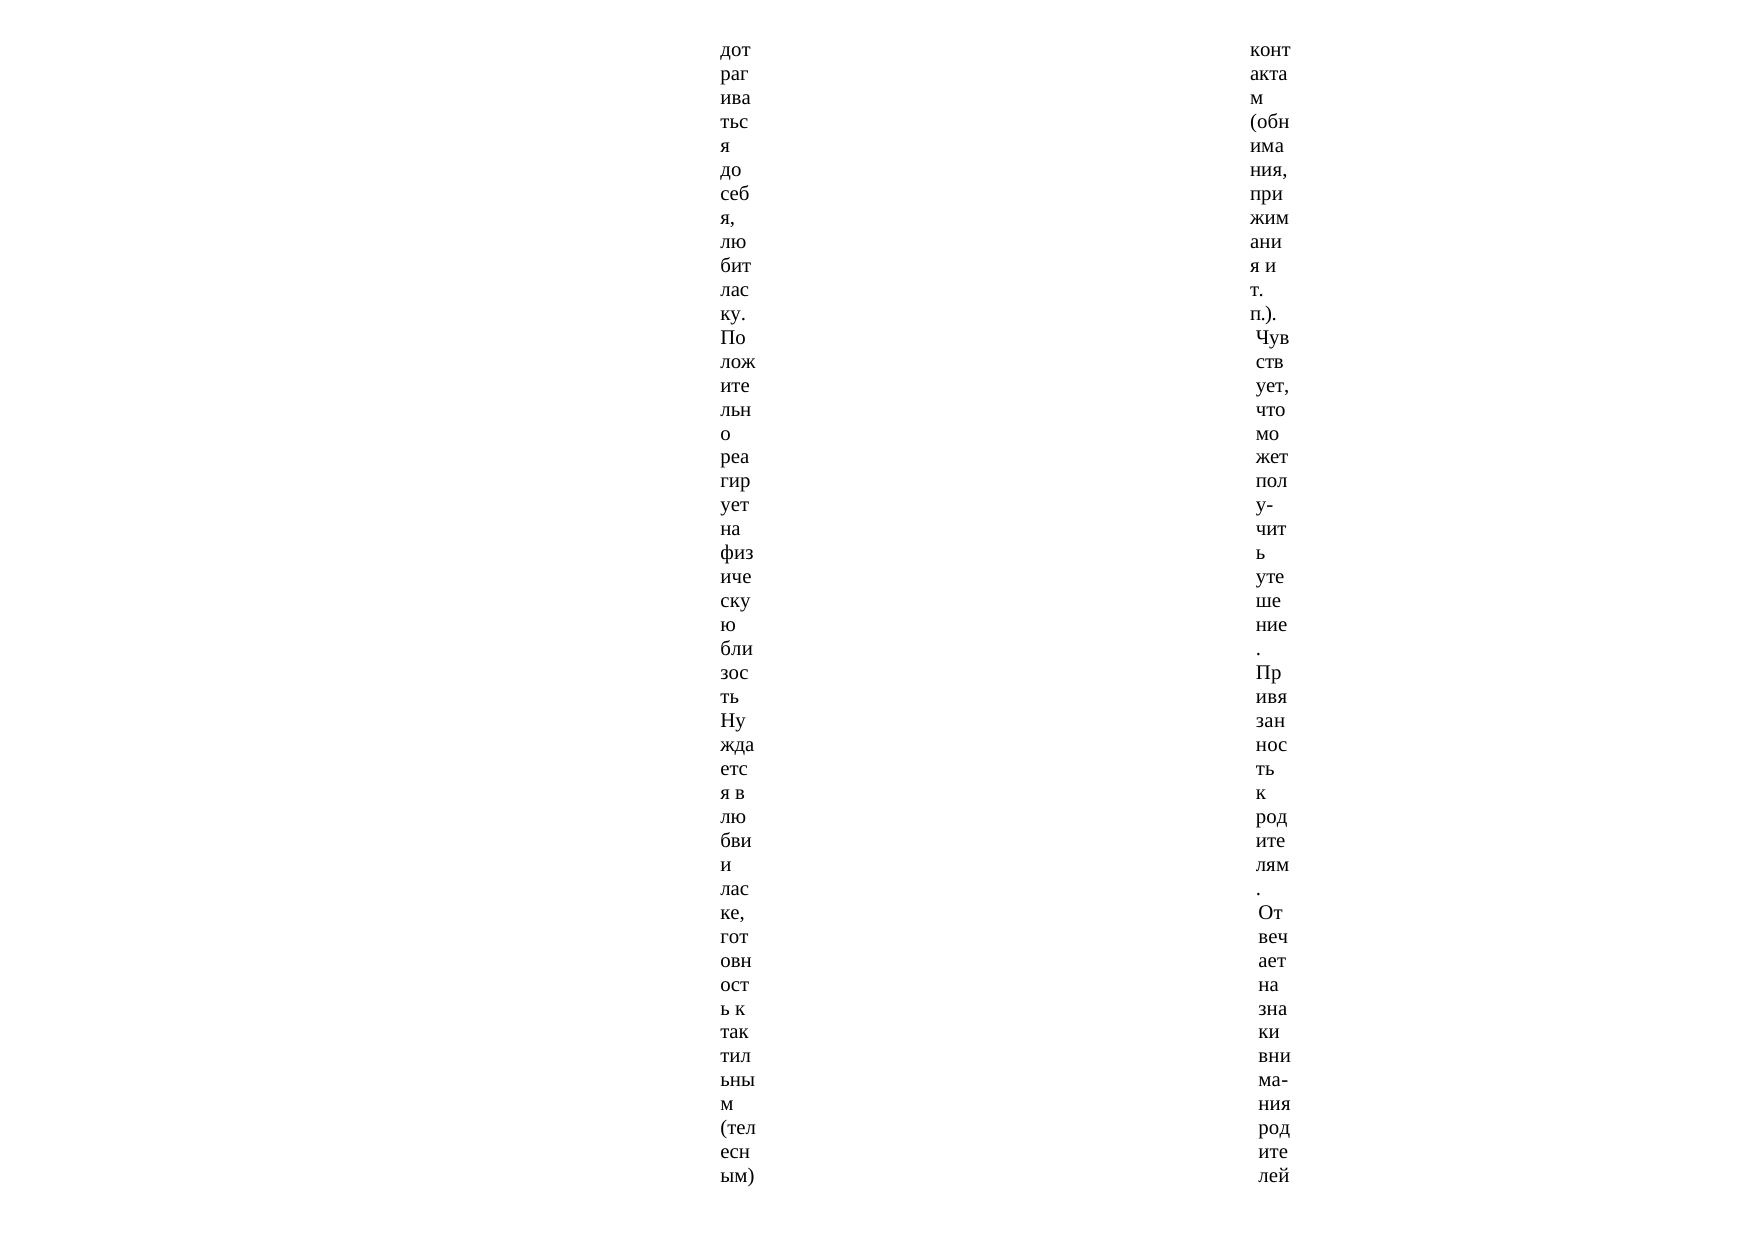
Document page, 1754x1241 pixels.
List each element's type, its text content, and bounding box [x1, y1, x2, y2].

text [1258, 900, 1291, 1187]
text Чувствует, что может получить утешение. Привязанность к родителям. [1256, 325, 1291, 900]
